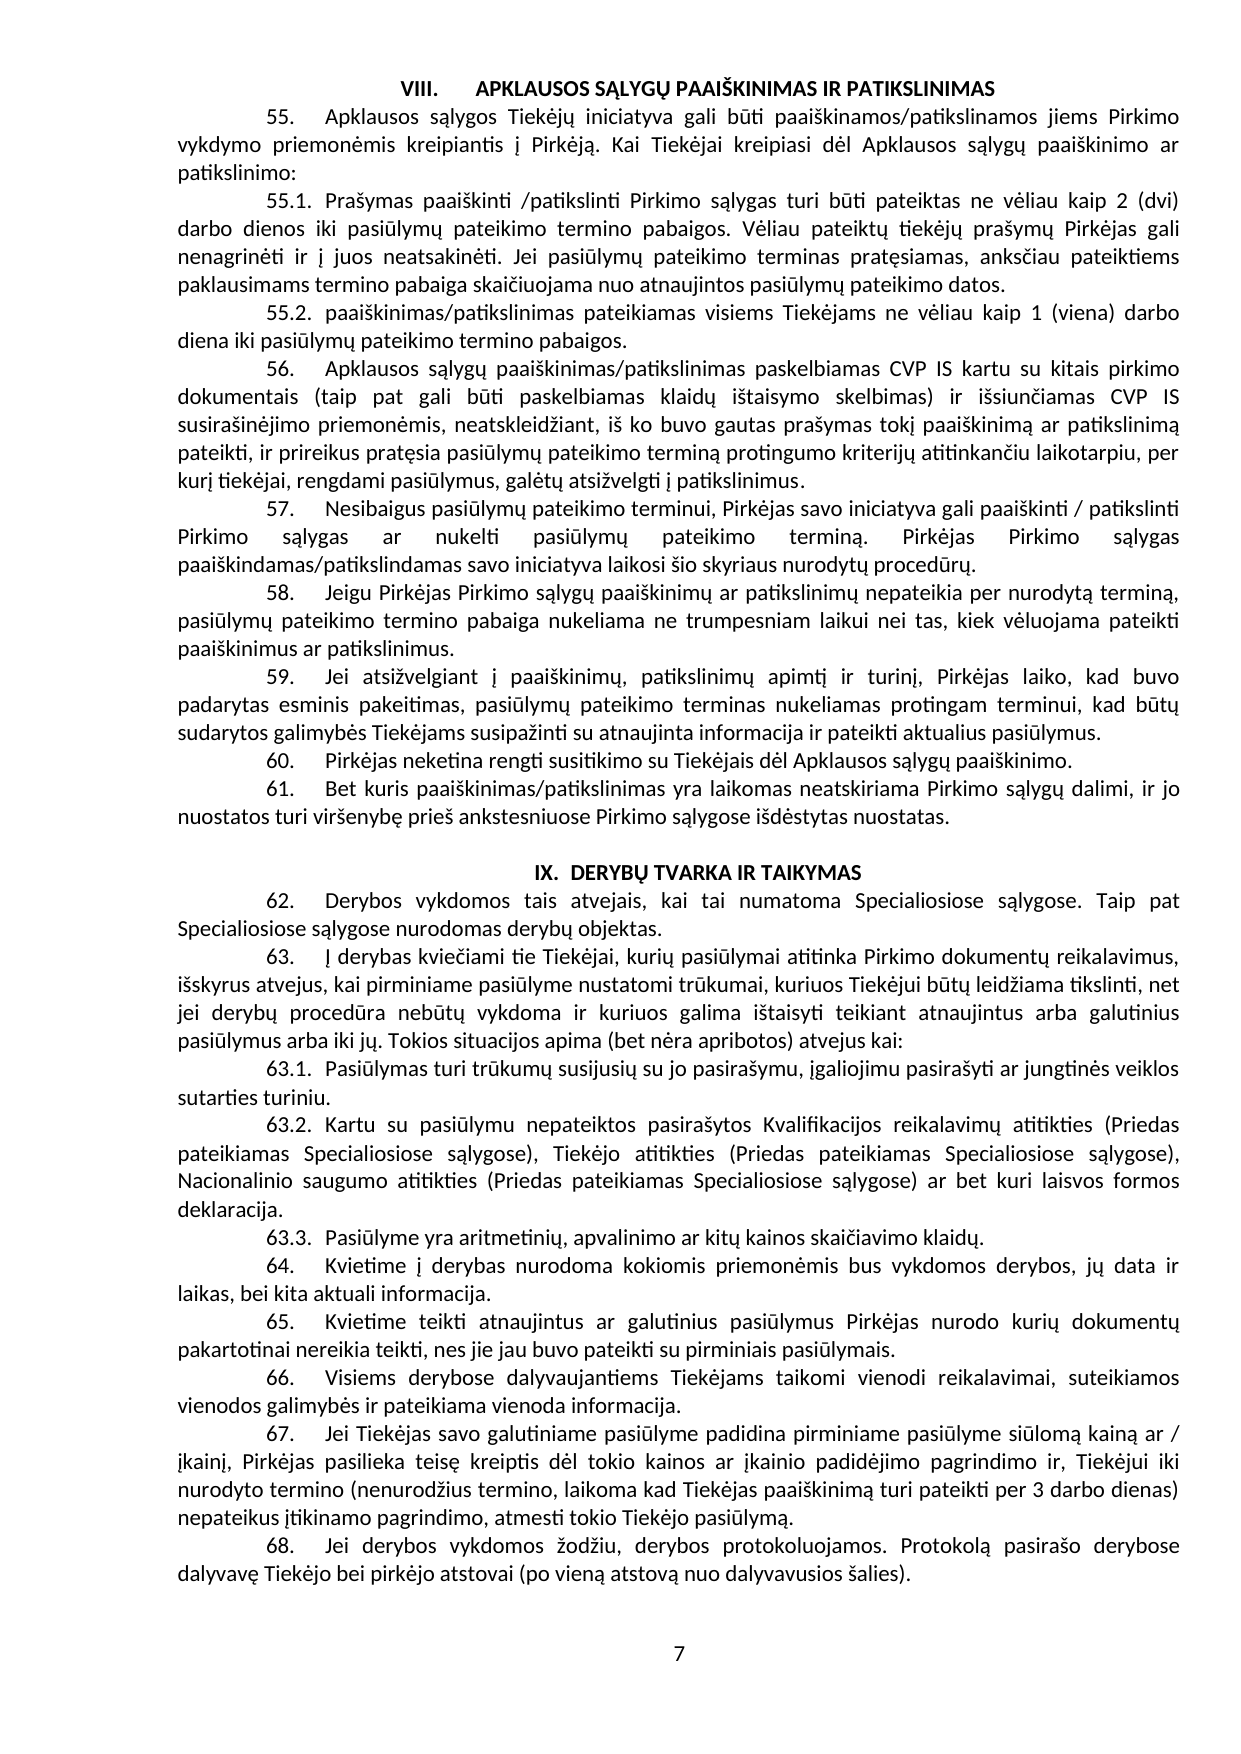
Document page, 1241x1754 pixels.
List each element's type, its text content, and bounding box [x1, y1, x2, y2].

list Kartu su pasiūlymu nepateiktos pasirašytos Kvalifikacijos reikalavimų atitikties (Priedas pateikiamas Specialiosiose sąlygose), Tiekėjo atitikties (Priedas pateikiamas Specialiosiose sąlygose), Nacionalinio saugumo atitikties (Priedas pateikiamas Specialiosiose sąlygose) ar bet kuri laisvos formos deklaracija. [177, 1111, 1181, 1223]
list Pirkėjas neketina rengti susitikimo su Tiekėjais dėl Apklausos sąlygų paaiškinimo. [177, 746, 1181, 774]
list Nesibaigus pasiūlymų pateikimo terminui, Pirkėjas savo iniciatyva gali paaiškinti / patikslinti Pirkimo sąlygas ar nukelti pasiūlymų pateikimo terminą. Pirkėjas Pirkimo sąlygas paaiškindamas/patikslindamas savo iniciatyva laikosi šio skyriaus nurodytų procedūrų. [177, 494, 1181, 578]
list Kvietime teikti atnaujintus ar galutinius pasiūlymus Pirkėjas nurodo kurių dokumentų pakartotinai nereikia teikti, nes jie jau buvo pateikti su pirminiais pasiūlymais. [177, 1307, 1181, 1363]
list Visiems derybose dalyvaujantiems Tiekėjams taikomi vienodi reikalavimai, suteikiamos vienodos galimybės ir pateikiama vienoda informacija. [177, 1363, 1181, 1419]
list Pasiūlymas turi trūkumų susijusių su jo pasirašymu, įgaliojimu pasirašyti ar jungtinės veiklos sutarties turiniu. [177, 1054, 1181, 1111]
list Derybos vykdomos tais atvejais, kai tai numatoma Specialiosiose sąlygose. Taip pat Specialiosiose sąlygose nurodomas derybų objektas. [177, 886, 1181, 942]
list Į derybas kviečiami tie Tiekėjai, kurių pasiūlymai atitinka Pirkimo dokumentų reikalavimus, išskyrus atvejus, kai pirminiame pasiūlyme nustatomi trūkumai, kuriuos Tiekėjui būtų leidžiama tikslinti, net jei derybų procedūra nebūtų vykdoma ir kuriuos galima ištaisyti teikiant atnaujintus arba galutinius pasiūlymus arba iki jų. Tokios situacijos apima (bet nėra apribotos) atvejus kai: [177, 942, 1181, 1054]
list Jeigu Pirkėjas Pirkimo sąlygų paaiškinimų ar patikslinimų nepateikia per nurodytą terminą, pasiūlymų pateikimo termino pabaiga nukeliama ne trumpesniam laikui nei tas, kiek vėluojama pateikti paaiškinimus ar patikslinimus. [177, 578, 1181, 662]
list Jei Tiekėjas savo galutiniame pasiūlyme padidina pirminiame pasiūlyme siūlomą kainą ar / įkainį, Pirkėjas pasilieka teisę kreiptis dėl tokio kainos ar įkainio padidėjimo pagrindimo ir, Tiekėjui iki nurodyto termino (nenurodžius termino, laikoma kad Tiekėjas paaiškinimą turi pateikti per 3 darbo dienas) nepateikus įtikinamo pagrindimo, atmesti tokio Tiekėjo pasiūlymą. [177, 1419, 1181, 1531]
list Kvietime į derybas nurodoma kokiomis priemonėmis bus vykdomos derybos, jų data ir laikas, bei kita aktuali informacija. [177, 1251, 1181, 1307]
subtitle APKLAUSOS SĄLYGŲ PAAIŠKINIMAS IR PATIKSLINIMAS [215, 74, 1181, 102]
list Prašymas paaiškinti /patikslinti Pirkimo sąlygas turi būti pateiktas ne vėliau kaip 2 (dvi) darbo dienos iki pasiūlymų pateikimo termino pabaigos. Vėliau pateiktų tiekėjų prašymų Pirkėjas gali nenagrinėti ir į juos neatsakinėti. Jei pasiūlymų pateikimo terminas pratęsiamas, anksčiau pateiktiems paklausimams termino pabaiga skaičiuojama nuo atnaujintos pasiūlymų pateikimo datos. [177, 186, 1181, 298]
list Jei atsižvelgiant į paaiškinimų, patikslinimų apimtį ir turinį, Pirkėjas laiko, kad buvo padarytas esminis pakeitimas, pasiūlymų pateikimo terminas nukeliamas protingam terminui, kad būtų sudarytos galimybės Tiekėjams susipažinti su atnaujinta informacija ir pateikti aktualius pasiūlymus. [177, 662, 1181, 746]
list Jei derybos vykdomos žodžiu, derybos protokoluojamos. Protokolą pasirašo derybose dalyvavę Tiekėjo bei pirkėjo atstovai (po vieną atstovą nuo dalyvavusios šalies). [177, 1531, 1181, 1587]
list Apklausos sąlygų paaiškinimas/patikslinimas paskelbiamas CVP IS kartu su kitais pirkimo dokumentais (taip pat gali būti paskelbiamas klaidų ištaisymo skelbimas) ir išsiunčiamas CVP IS susirašinėjimo priemonėmis, neatskleidžiant, iš ko buvo gautas prašymas tokį paaiškinimą ar patikslinimą pateikti, ir prireikus pratęsia pasiūlymų pateikimo terminą protingumo kriterijų atitinkančiu laikotarpiu, per kurį tiekėjai, rengdami pasiūlymus, galėtų atsižvelgti į patikslinimus. [177, 354, 1181, 494]
list Apklausos sąlygos Tiekėjų iniciatyva gali būti paaiškinamos/patikslinamos jiems Pirkimo vykdymo priemonėmis kreipiantis į Pirkėją. Kai Tiekėjai kreipiasi dėl Apklausos sąlygų paaiškinimo ar patikslinimo: [177, 102, 1181, 186]
subtitle DERYBŲ TVARKA IR TAIKYMAS [215, 858, 1181, 886]
list Bet kuris paaiškinimas/patikslinimas yra laikomas neatskiriama Pirkimo sąlygų dalimi, ir jo nuostatos turi viršenybę prieš ankstesniuose Pirkimo sąlygose išdėstytas nuostatas. [177, 774, 1181, 830]
list paaiškinimas/patikslinimas pateikiamas visiems Tiekėjams ne vėliau kaip 1 (viena) darbo diena iki pasiūlymų pateikimo termino pabaigos. [177, 298, 1181, 354]
list Pasiūlyme yra aritmetinių, apvalinimo ar kitų kainos skaičiavimo klaidų. [177, 1223, 1181, 1251]
